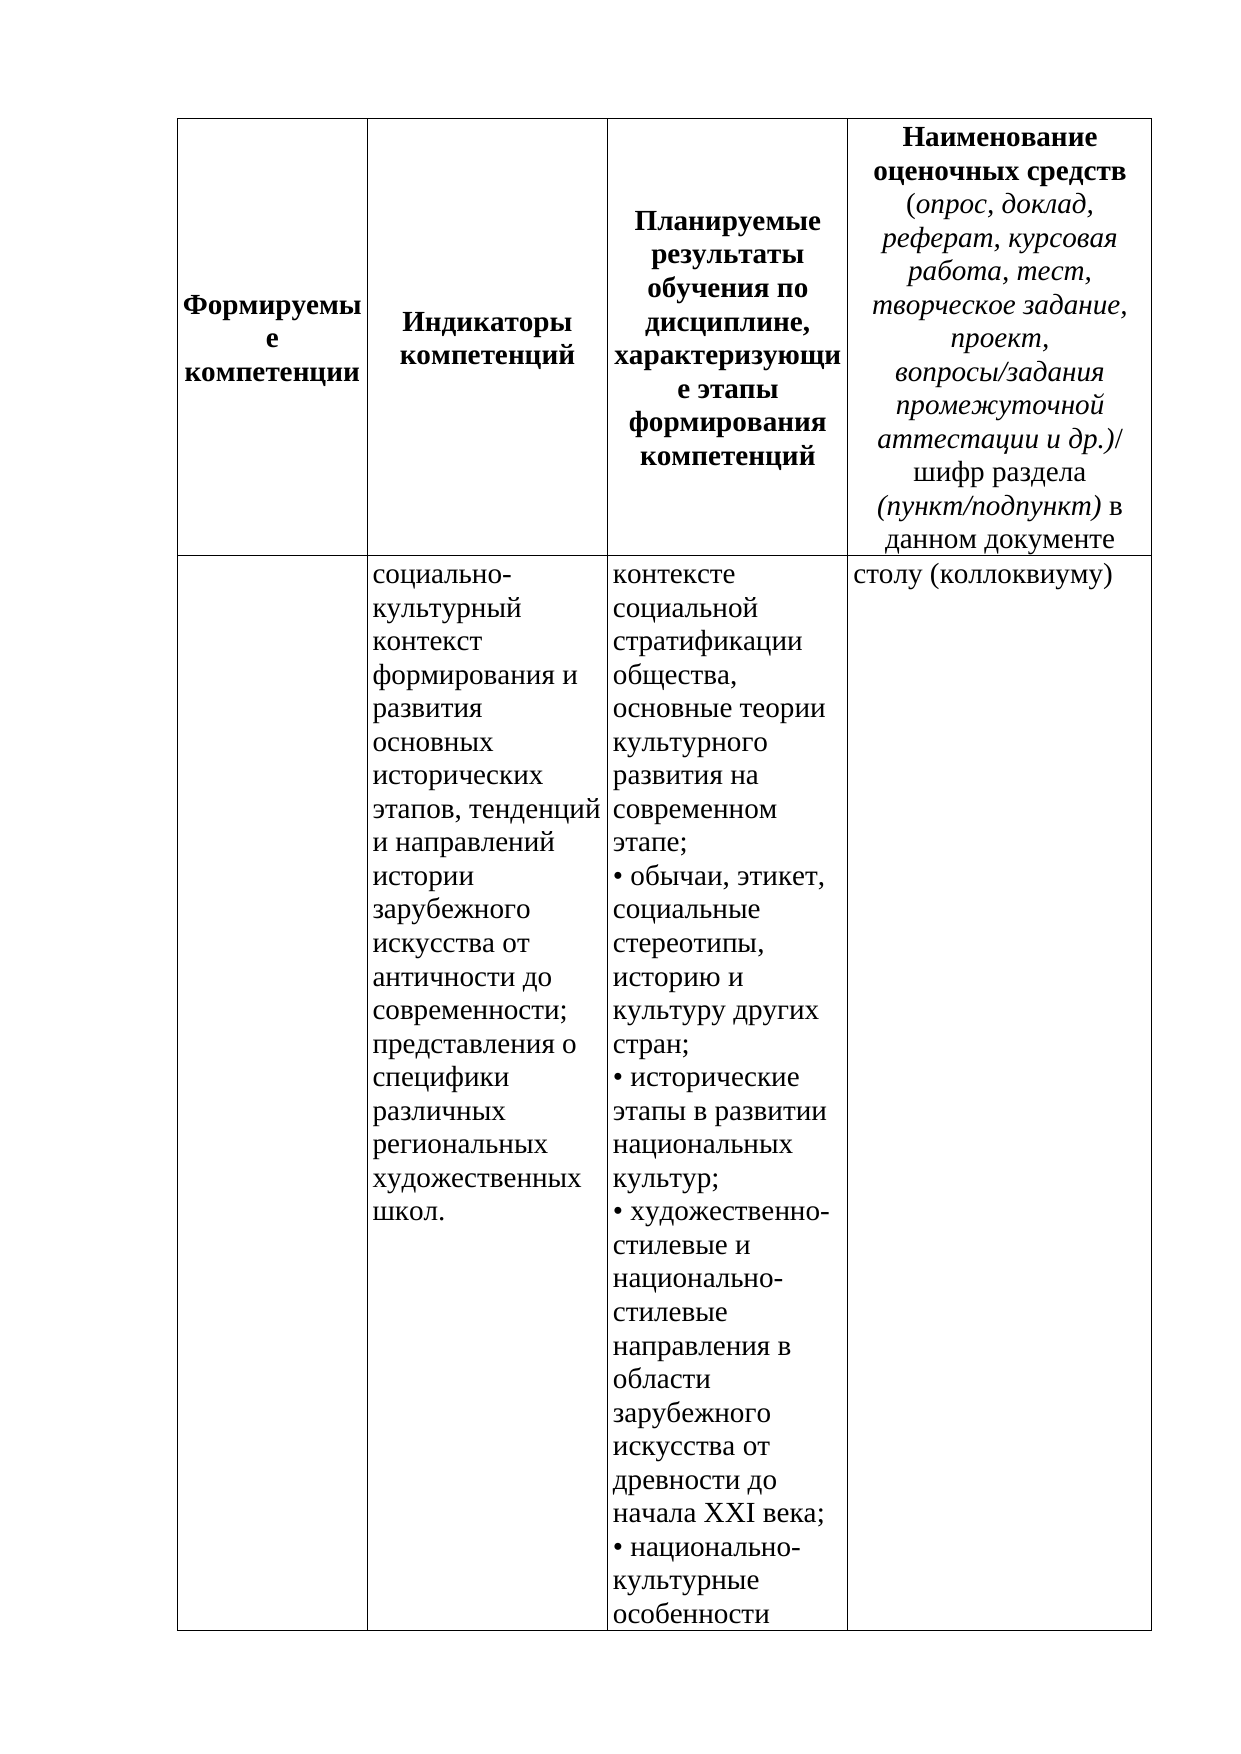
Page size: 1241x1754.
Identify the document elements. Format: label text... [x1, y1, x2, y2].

table_cell Задания практико-ориентированного и/или исследовательского уровня: Вопросы к круглому столу (коллоквиуму) [848, 556, 1151, 1629]
table_header Формируемые компетенции [178, 119, 367, 555]
table_header Индикаторы компетенций [368, 119, 607, 555]
table_header Планируемые результаты обучения по дисциплине, характеризующие этапы формирования компетенций [608, 119, 847, 555]
table_header Наименование оценочных средств (опрос, доклад, реферат, курсовая работа, тест, творческое задание, проект, вопросы/задания промежуточной аттестации и др.)/ шифр раздела (пункт/подпункт) в данном документе [848, 119, 1151, 555]
